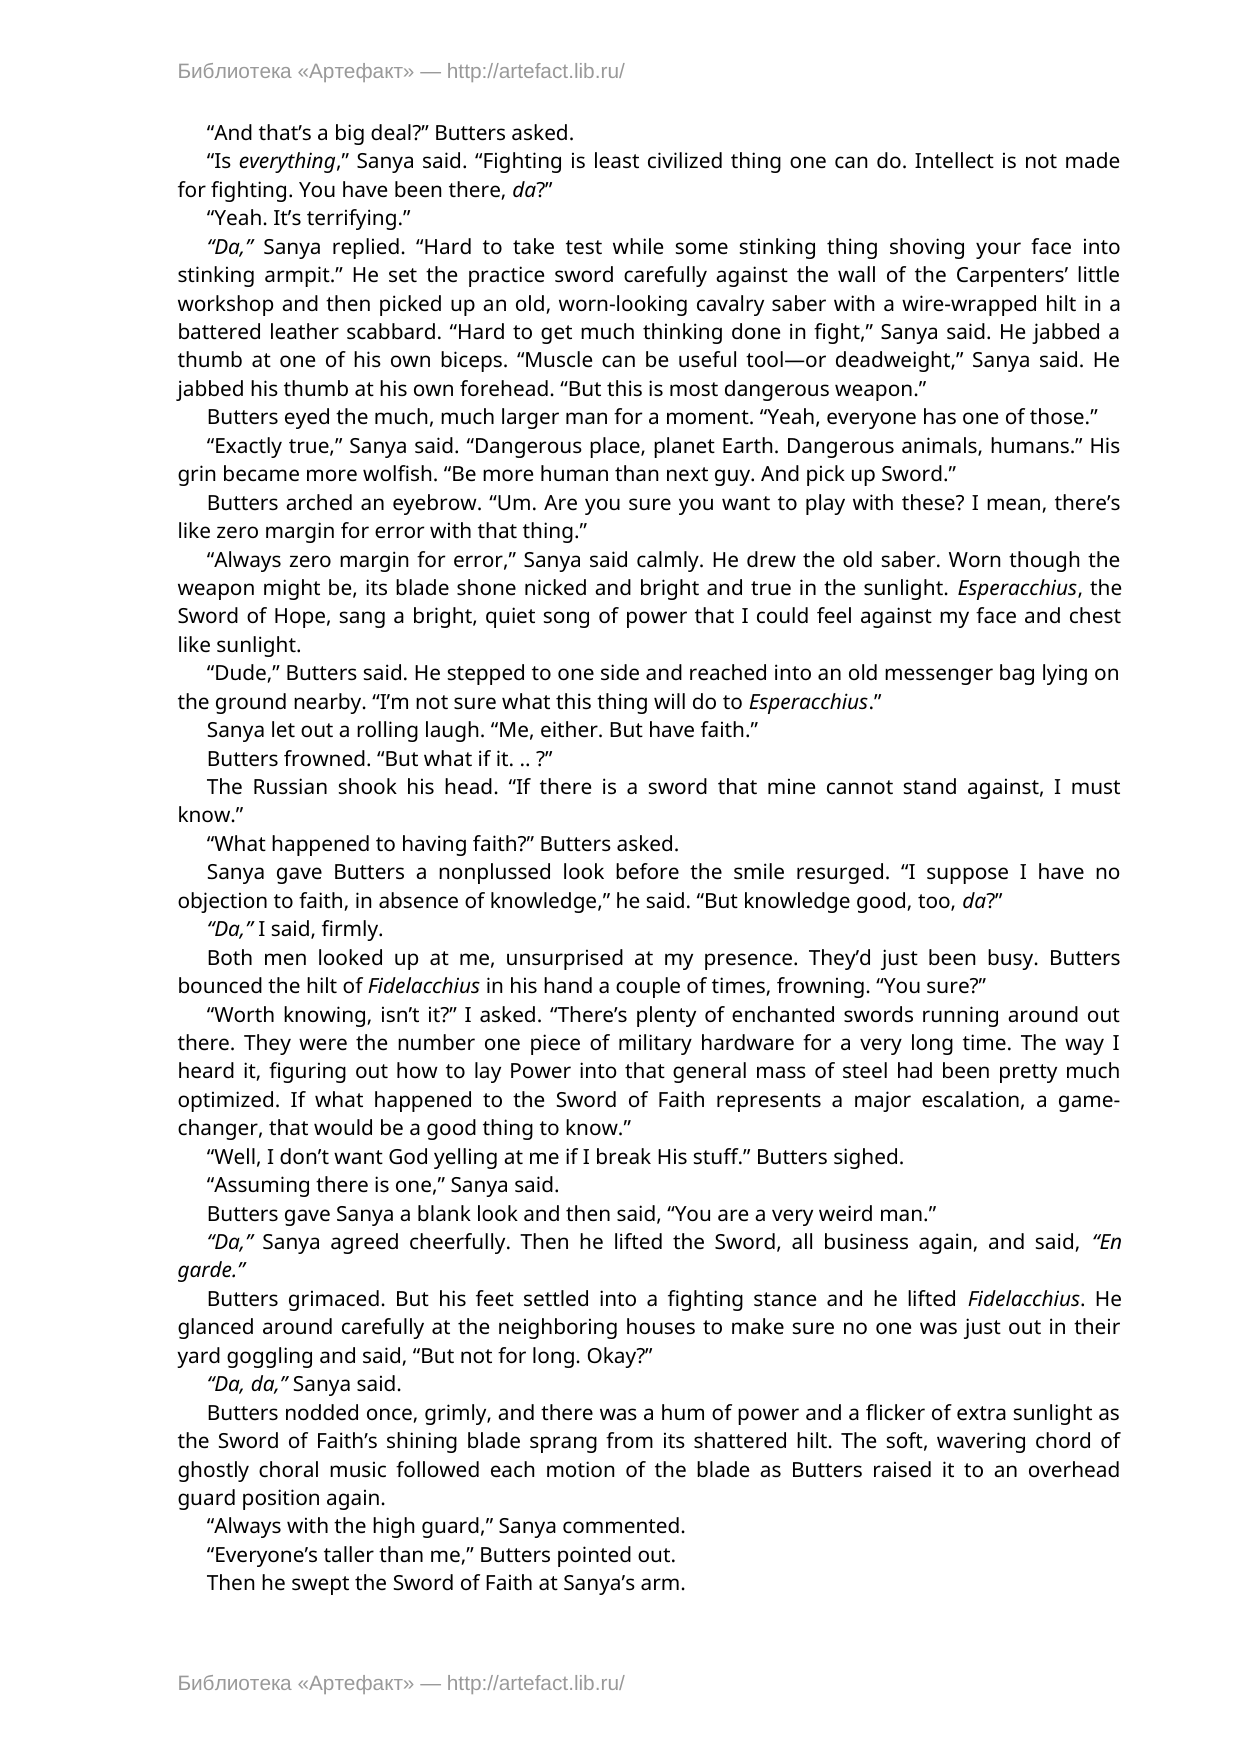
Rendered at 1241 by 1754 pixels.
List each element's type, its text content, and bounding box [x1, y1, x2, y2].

text “Always zero margin for error,” Sanya said calmly. He drew the old saber. Worn though the weapon might be, its blade shone nicked and bright and true in the sunlight. Esperacchius, the Sword of Hope, sang a bright, quiet song of power that I could feel against my face and chest like sunlight. [177, 545, 1122, 658]
text Both men looked up at me, unsurprised at my presence. They’d just been busy. Butters bounced the hilt of Fidelacchius in his hand a couple of times, frowning. “You sure?” [177, 943, 1122, 1000]
text “Yeah. It’s terrifying.” [177, 203, 1122, 232]
text “What happened to having faith?” Butters asked. [177, 829, 1122, 857]
text Sanya let out a rolling laugh. “Me, either. But have faith.” [177, 715, 1122, 744]
text The Russian shook his head. “If there is a sword that mine cannot stand against, I must know.” [177, 772, 1122, 829]
text Butters arched an eyebrow. “Um. Are you sure you want to play with these? I mean, there’s like zero margin for error with that thing.” [177, 488, 1122, 545]
text “Worth knowing, isn’t it?” I asked. “There’s plenty of enchanted swords running around out there. They were the number one piece of military hardware for a very long time. The way I heard it, figuring out how to lay Power into that general mass of steel had been pretty much optimized. If what happened to the Sword of Faith represents a major escalation, a game-changer, that would be a good thing to know.” [177, 1000, 1122, 1142]
text “Da,” Sanya replied. “Hard to take test while some stinking thing shoving your face into stinking armpit.” He set the practice sword carefully against the wall of the Carpenters’ little workshop and then picked up an old, worn-looking cavalry saber with a wire-wrapped hilt in a battered leather scabbard. “Hard to get much thinking done in fight,” Sanya said. He jabbed a thumb at one of his own biceps. “Muscle can be useful tool—or deadweight,” Sanya said. He jabbed his thumb at his own forehead. “But this is most dangerous weapon.” [177, 232, 1122, 402]
text “And that’s a big deal?” Butters asked. [177, 118, 1122, 147]
text “Always with the high guard,” Sanya commented. [177, 1512, 1122, 1540]
text “Exactly true,” Sanya said. “Dangerous place, planet Earth. Dangerous animals, humans.” His grin became more wolfish. “Be more human than next guy. And pick up Sword.” [177, 431, 1122, 488]
text Butters frowned. “But what if it. .. ?” [177, 744, 1122, 772]
text Butters gave Sanya a blank look and then said, “You are a very weird man.” [177, 1199, 1122, 1227]
text “Da,” I said, firmly. [177, 914, 1122, 943]
text “Everyone’s taller than me,” Butters pointed out. [177, 1540, 1122, 1568]
text “Well, I don’t want God yelling at me if I break His stuff.” Butters sighed. [177, 1142, 1122, 1170]
text Butters grimaced. But his feet settled into a fighting stance and he lifted Fidelacchius. He glanced around carefully at the neighboring houses to make sure no one was just out in their yard goggling and said, “But not for long. Okay?” [177, 1284, 1122, 1369]
text Butters nodded once, grimly, and there was a hum of power and a flicker of extra sunlight as the Sword of Faith’s shining blade sprang from its shattered hilt. The soft, wavering chord of ghostly choral music followed each motion of the blade as Butters raised it to an overhead guard position again. [177, 1398, 1122, 1512]
text Butters eyed the much, much larger man for a moment. “Yeah, everyone has one of those.” [177, 402, 1122, 431]
text “Dude,” Butters said. He stepped to one side and reached into an old messenger bag lying on the ground nearby. “I’m not sure what this thing will do to Esperacchius.” [177, 658, 1122, 715]
text “Da,” Sanya agreed cheerfully. Then he lifted the Sword, all business again, and said, “En garde.” [177, 1227, 1122, 1284]
text Then he swept the Sword of Faith at Sanya’s arm. [177, 1568, 1122, 1597]
text “Da, da,” Sanya said. [177, 1369, 1122, 1398]
text “Assuming there is one,” Sanya said. [177, 1170, 1122, 1199]
text “Is everything,” Sanya said. “Fighting is least civilized thing one can do. Intellect is not made for fighting. You have been there, da?” [177, 147, 1122, 203]
text Sanya gave Butters a nonplussed look before the smile resurged. “I suppose I have no objection to faith, in absence of knowledge,” he said. “But knowledge good, too, da?” [177, 857, 1122, 914]
